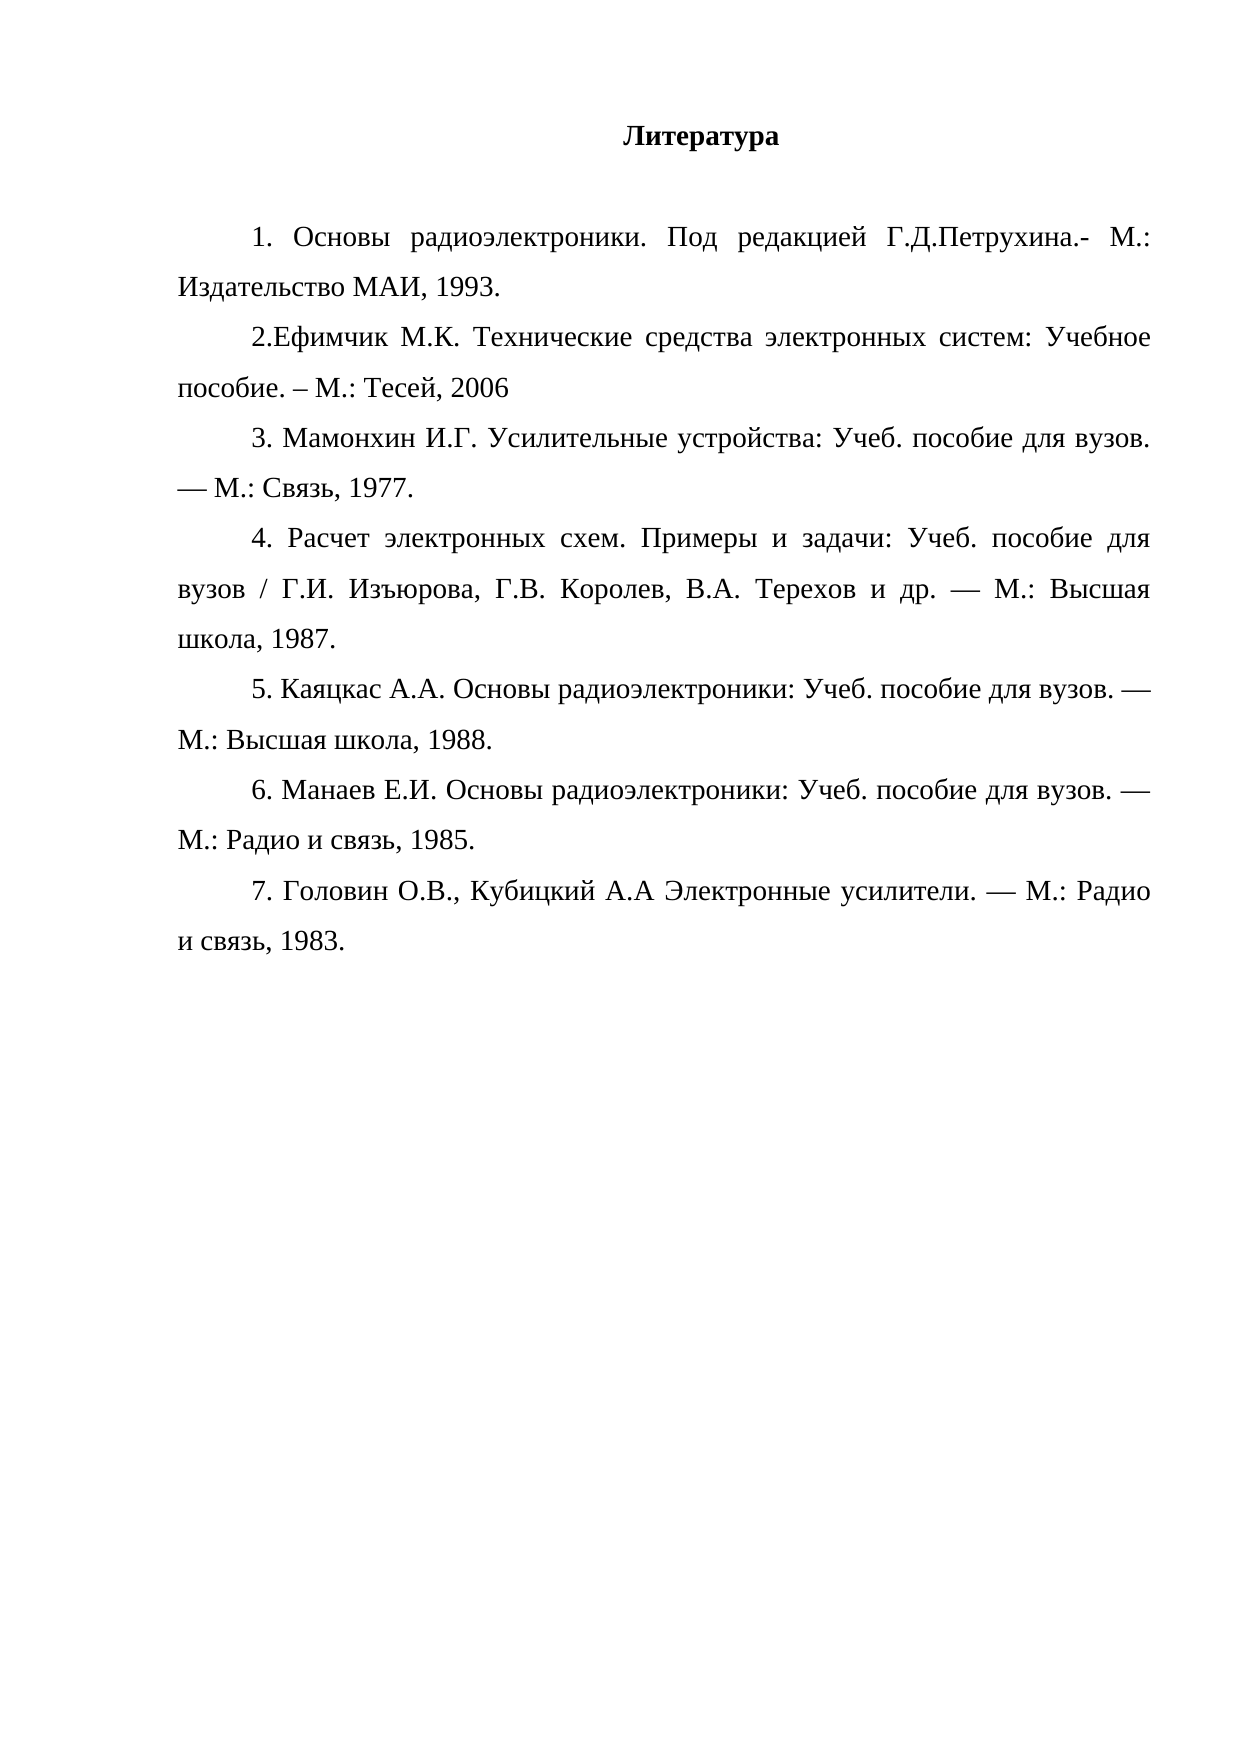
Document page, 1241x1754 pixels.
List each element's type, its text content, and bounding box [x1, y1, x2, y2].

text 7. Головин О.В., Кубицкий А.А Электронные усилители. — М.: Радио и связь, 1983. [177, 873, 1152, 957]
text 3. Мамонхин И.Г. Усилительные устройства: Учеб. пособие для вузов.— М.: Связь, 1977. [177, 420, 1152, 504]
subtitle Литература [177, 118, 1152, 152]
text 4. Расчет электронных схем. Примеры и задачи: Учеб. пособие для вузов / Г.И. Изъюрова, Г.В. Королев, В.А. Терехов и др. — М.: Высшая школа, 1987. [177, 521, 1152, 655]
text 5. Каяцкас А.А. Основы радиоэлектроники: Учеб. пособие для вузов. — М.: Высшая школа, 1988. [177, 672, 1152, 755]
text 1. Основы радиоэлектроники. Под редакцией Г.Д.Петрухина.- М.: Издательство МАИ, 1993. [177, 219, 1152, 303]
text 6. Манаев Е.И. Основы радиоэлектроники: Учеб. пособие для вузов. —М.: Радио и связь, 1985. [177, 772, 1152, 856]
text 2.Ефимчик М.К. Технические средства электронных систем: Учебное пособие. – М.: Тесей, 2006 [177, 319, 1152, 403]
